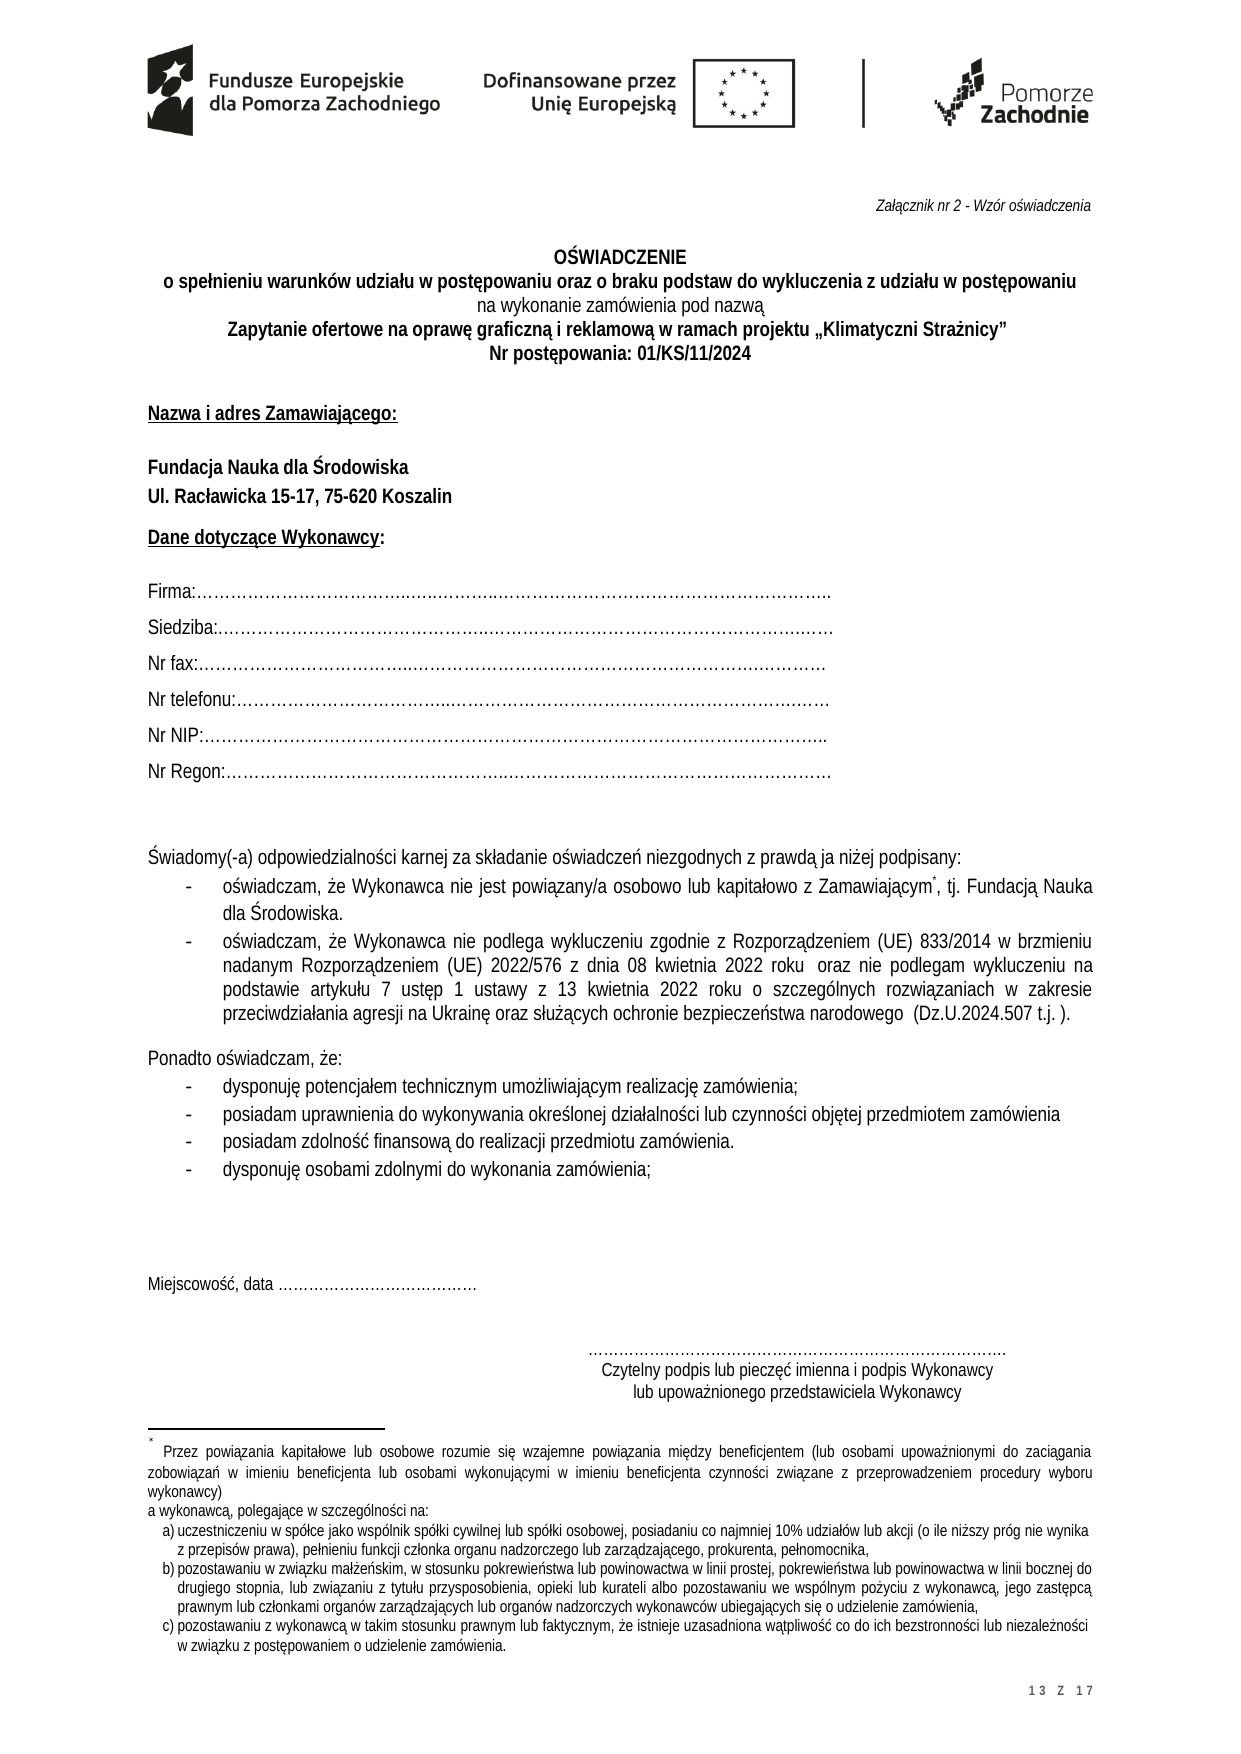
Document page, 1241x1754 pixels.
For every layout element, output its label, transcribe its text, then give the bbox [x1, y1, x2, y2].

list dysponuję osobami zdolnymi do wykonania zamówienia; [185, 1157, 1093, 1181]
text Nr telefonu:………………………………..…………………………………………………….…… [148, 687, 1093, 711]
list posiadam zdolność finansową do realizacji przedmiotu zamówienia. [185, 1129, 1093, 1153]
list posiadam uprawnienia do wykonywania określonej działalności lub czynności objętej przedmiotem zamówienia [185, 1102, 1093, 1126]
text Miejscowość, data ………………………………… [148, 1273, 1093, 1294]
subtitle OŚWIADCZENIE [148, 245, 1093, 269]
text Nr NIP:……………………………………………………………………………………………….. [148, 723, 1093, 747]
text ………………………………………………………………………. [502, 1338, 1093, 1359]
text Ul. Racławicka 15-17, 75-620 Koszalin [148, 484, 1093, 508]
text Świadomy(-a) odpowiedzialności karnej za składanie oświadczeń niezgodnych z prawdą ja niżej podpisany: [148, 845, 1093, 869]
list dysponuję potencjałem technicznym umożliwiającym realizację zamówienia; [185, 1074, 1093, 1098]
list oświadczam, że Wykonawca nie podlega wykluczeniu zgodnie z Rozporządzeniem (UE) 833/2014 w brzmieniu nadanym Rozporządzeniem (UE) 2022/576 z dnia 08 kwietnia 2022 roku oraz nie podlegam wykluczeniu na podstawie artykułu 7 ustęp 1 ustawy z 13 kwietnia 2022 roku o szczególnych rozwiązaniach w zakresie przeciwdziałania agresji na Ukrainę oraz służących ochronie bezpieczeństwa narodowego (Dz.U.2024.507 t.j. ). [185, 929, 1093, 1024]
picture [147, 44, 1093, 136]
list oświadczam, że Wykonawca nie jest powiązany/a osobowo lub kapitałowo z Zamawiającym, tj. Fundacją Nauka dla Środowiska. [185, 873, 1093, 925]
text Czytelny podpis lub pieczęć imienna i podpis Wykonawcy [502, 1359, 1093, 1381]
text Nazwa i adres Zamawiającego: [148, 401, 1093, 425]
text Zapytanie ofertowe na oprawę graficzną i reklamową w ramach projektu „Klimatyczni Strażnicy” Nr postępowania: 01/KS/11/2024 [148, 317, 1093, 364]
text na wykonanie zamówienia pod nazwą [148, 293, 1093, 317]
text Nr Regon:…………………………………………..………………………………………………… [148, 759, 1093, 783]
text Siedziba:.………………………………………..……………………………………………….…… [148, 615, 1093, 639]
text Nr fax:………………………………..…………………………………………………….………… [148, 651, 1093, 675]
text Fundacja Nauka dla Środowiska [148, 455, 1093, 479]
text Firma:………………………………..…..………..………………………………………………….. [148, 579, 1093, 603]
subtitle o spełnieniu warunków udziału w postępowaniu oraz o braku podstaw do wykluczenia z udziału w postępowaniu [148, 269, 1093, 293]
text lub upoważnionego przedstawiciela Wykonawcy [502, 1381, 1093, 1402]
text Załącznik nr 2 - Wzór oświadczenia [148, 196, 1093, 215]
text Ponadto oświadczam, że: [148, 1045, 1093, 1069]
text Dane dotyczące Wykonawcy: [148, 525, 1093, 549]
